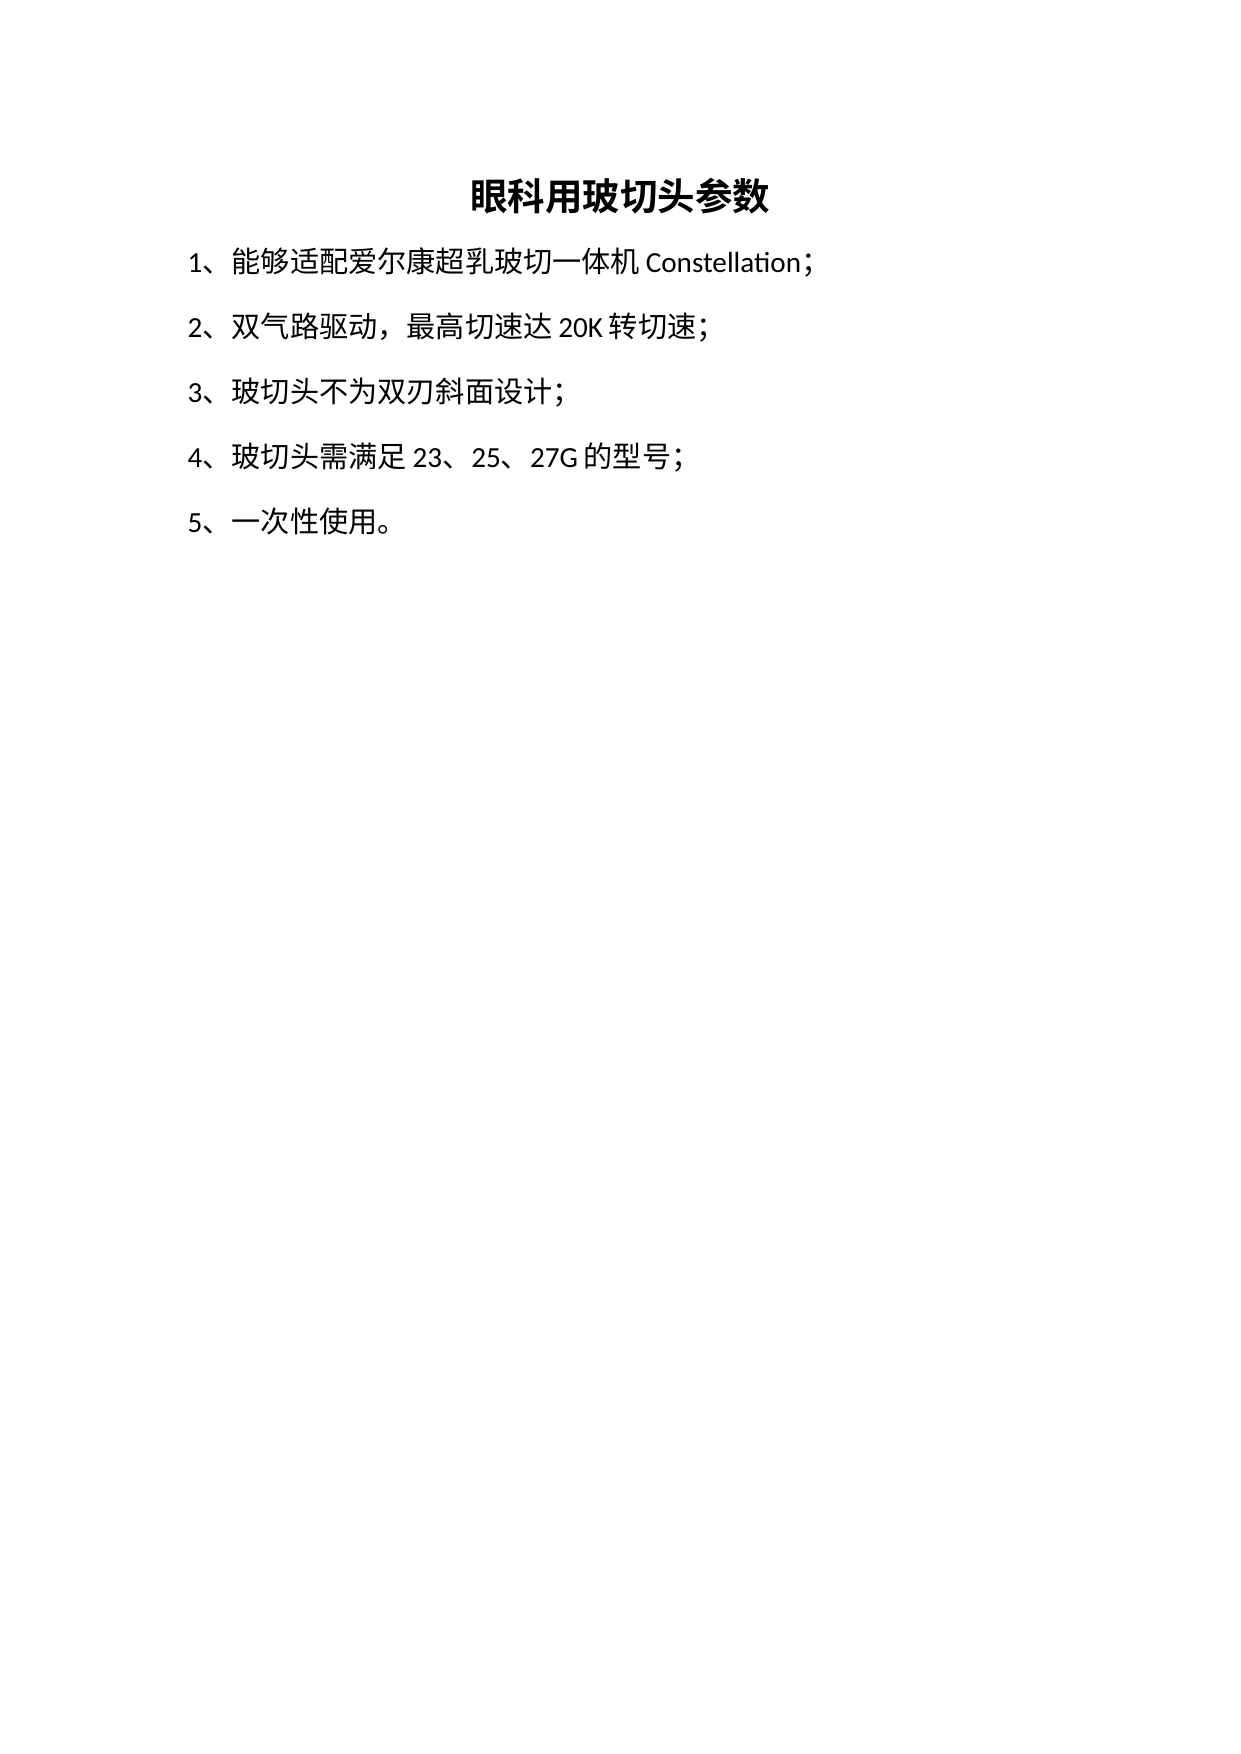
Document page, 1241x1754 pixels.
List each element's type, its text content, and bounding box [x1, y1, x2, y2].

list 玻切头需满足23、25、27G的型号； [187, 422, 1053, 487]
list 双气路驱动，最高切速达20K转切速； [187, 292, 1053, 357]
text 眼科用玻切头参数 [187, 162, 1053, 227]
list 能够适配爱尔康超乳玻切一体机Constellation； [187, 227, 1053, 292]
list 玻切头不为双刃斜面设计； [187, 357, 1053, 422]
list 一次性使用。 [187, 487, 1053, 552]
